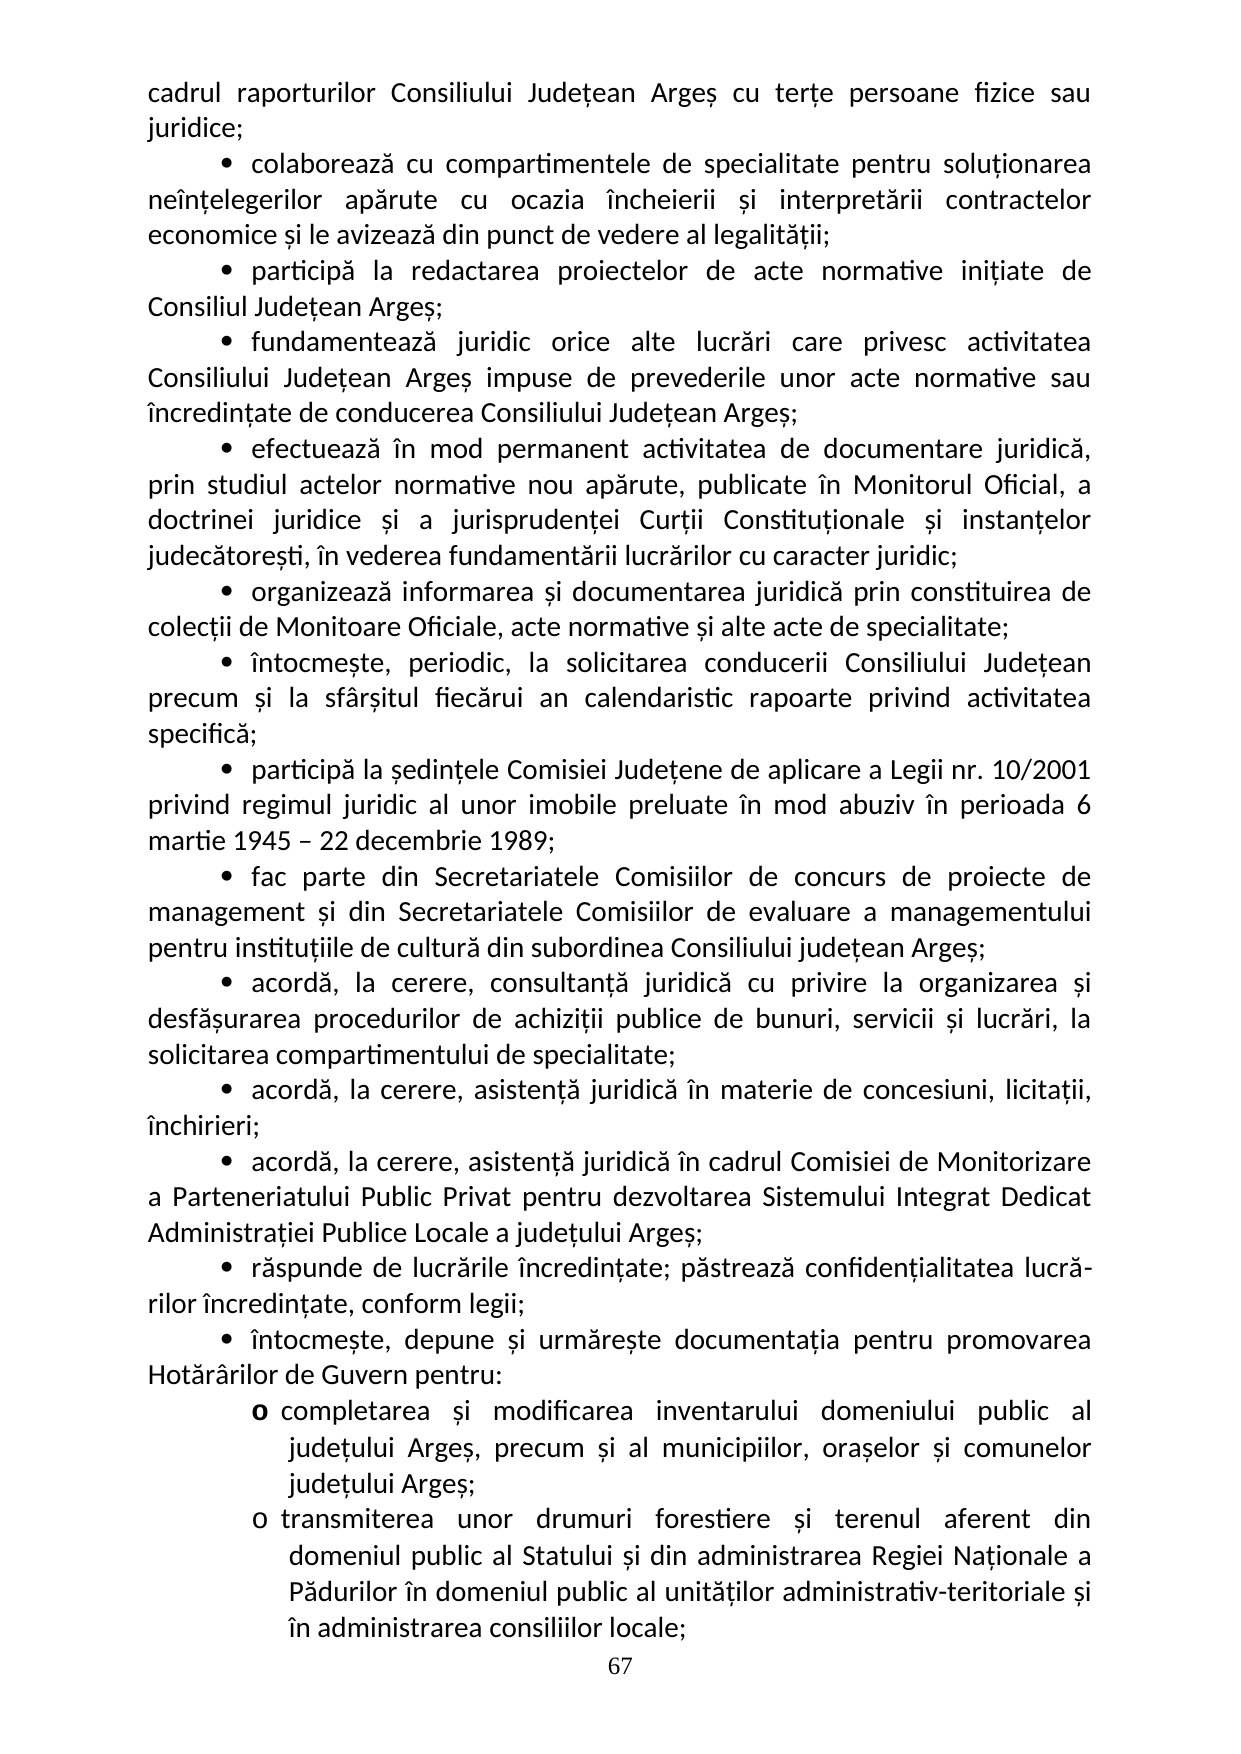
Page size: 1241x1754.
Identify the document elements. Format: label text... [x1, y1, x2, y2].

list acordă, la cerere, consultanţă juridică cu privire la organizarea şi desfăşurarea procedurilor de achiziţii publice de bunuri, servicii şi lucrări, la solicitarea compartimentului de specialitate; [148, 964, 1092, 1071]
list efectuează în mod permanent activitatea de documentare juridică, prin studiul actelor normative nou apărute, publicate în Monitorul Oficial, a doctrinei juridice şi a jurisprudenţei Curţii Constituţionale şi instanţelor judecătoreşti, în vederea fundamentării lucrărilor cu caracter juridic; [148, 430, 1092, 573]
list participă la redactarea proiectelor de acte normative iniţiate de Consiliul Judeţean Argeş; [148, 252, 1092, 323]
list fac parte din Secretariatele Comisiilor de concurs de proiecte de management şi din Secretariatele Comisiilor de evaluare a managementului pentru instituţiile de cultură din subordinea Consiliului judeţean Argeş; [148, 858, 1092, 964]
list organizează informarea şi documentarea juridică prin constituirea de colecţii de Monitoare Oficiale, acte normative şi alte acte de specialitate; [148, 573, 1092, 644]
list întocmeşte, periodic, la solicitarea conducerii Consiliului Judeţean precum şi la sfârşitul fiecărui an calendaristic rapoarte privind activitatea specifică; [148, 644, 1092, 751]
list colaborează cu compartimentele de specialitate pentru soluţionarea neînţelegerilor apărute cu ocazia încheierii şi interpretării contractelor economice şi le avizează din punct de vedere al legalităţii; [148, 145, 1092, 252]
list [148, 74, 1092, 145]
list participă la şedinţele Comisiei Judeţene de aplicare a Legii nr. 10/2001 privind regimul juridic al unor imobile preluate în mod abuziv în perioada 6 martie 1945 – 22 decembrie 1989; [148, 751, 1092, 858]
list acordă, la cerere, asistenţă juridică în cadrul Comisiei de Monitorizare a Parteneriatului Public Privat pentru dezvoltarea Sistemului Integrat Dedicat Administraţiei Publice Locale a judeţului Argeş; [148, 1143, 1092, 1249]
list transmiterea unor drumuri forestiere şi terenul aferent din domeniul public al Statului şi din administrarea Regiei Naţionale a Pădurilor în domeniul public al unităţilor administrativ-teritoriale şi în administrarea consiliilor locale; [251, 1500, 1092, 1644]
list răspunde de lucrările încredinţate; păstrează confidenţialitatea lucrărilor încredinţate, conform legii; [148, 1249, 1092, 1321]
list completarea şi modificarea inventarului domeniului public al judeţului Argeş, precum şi al municipiilor, oraşelor şi comunelor judeţului Argeş; [251, 1392, 1092, 1500]
list acordă, la cerere, asistenţă juridică în materie de concesiuni, licitaţii, închirieri; [148, 1071, 1092, 1143]
list fundamentează juridic orice alte lucrări care privesc activitatea Consiliului Judeţean Argeş impuse de prevederile unor acte normative sau încredinţate de conducerea Consiliului Judeţean Argeş; [148, 323, 1092, 430]
list întocmeşte, depune şi urmăreşte documentaţia pentru promovarea Hotărârilor de Guvern pentru: [148, 1321, 1092, 1392]
